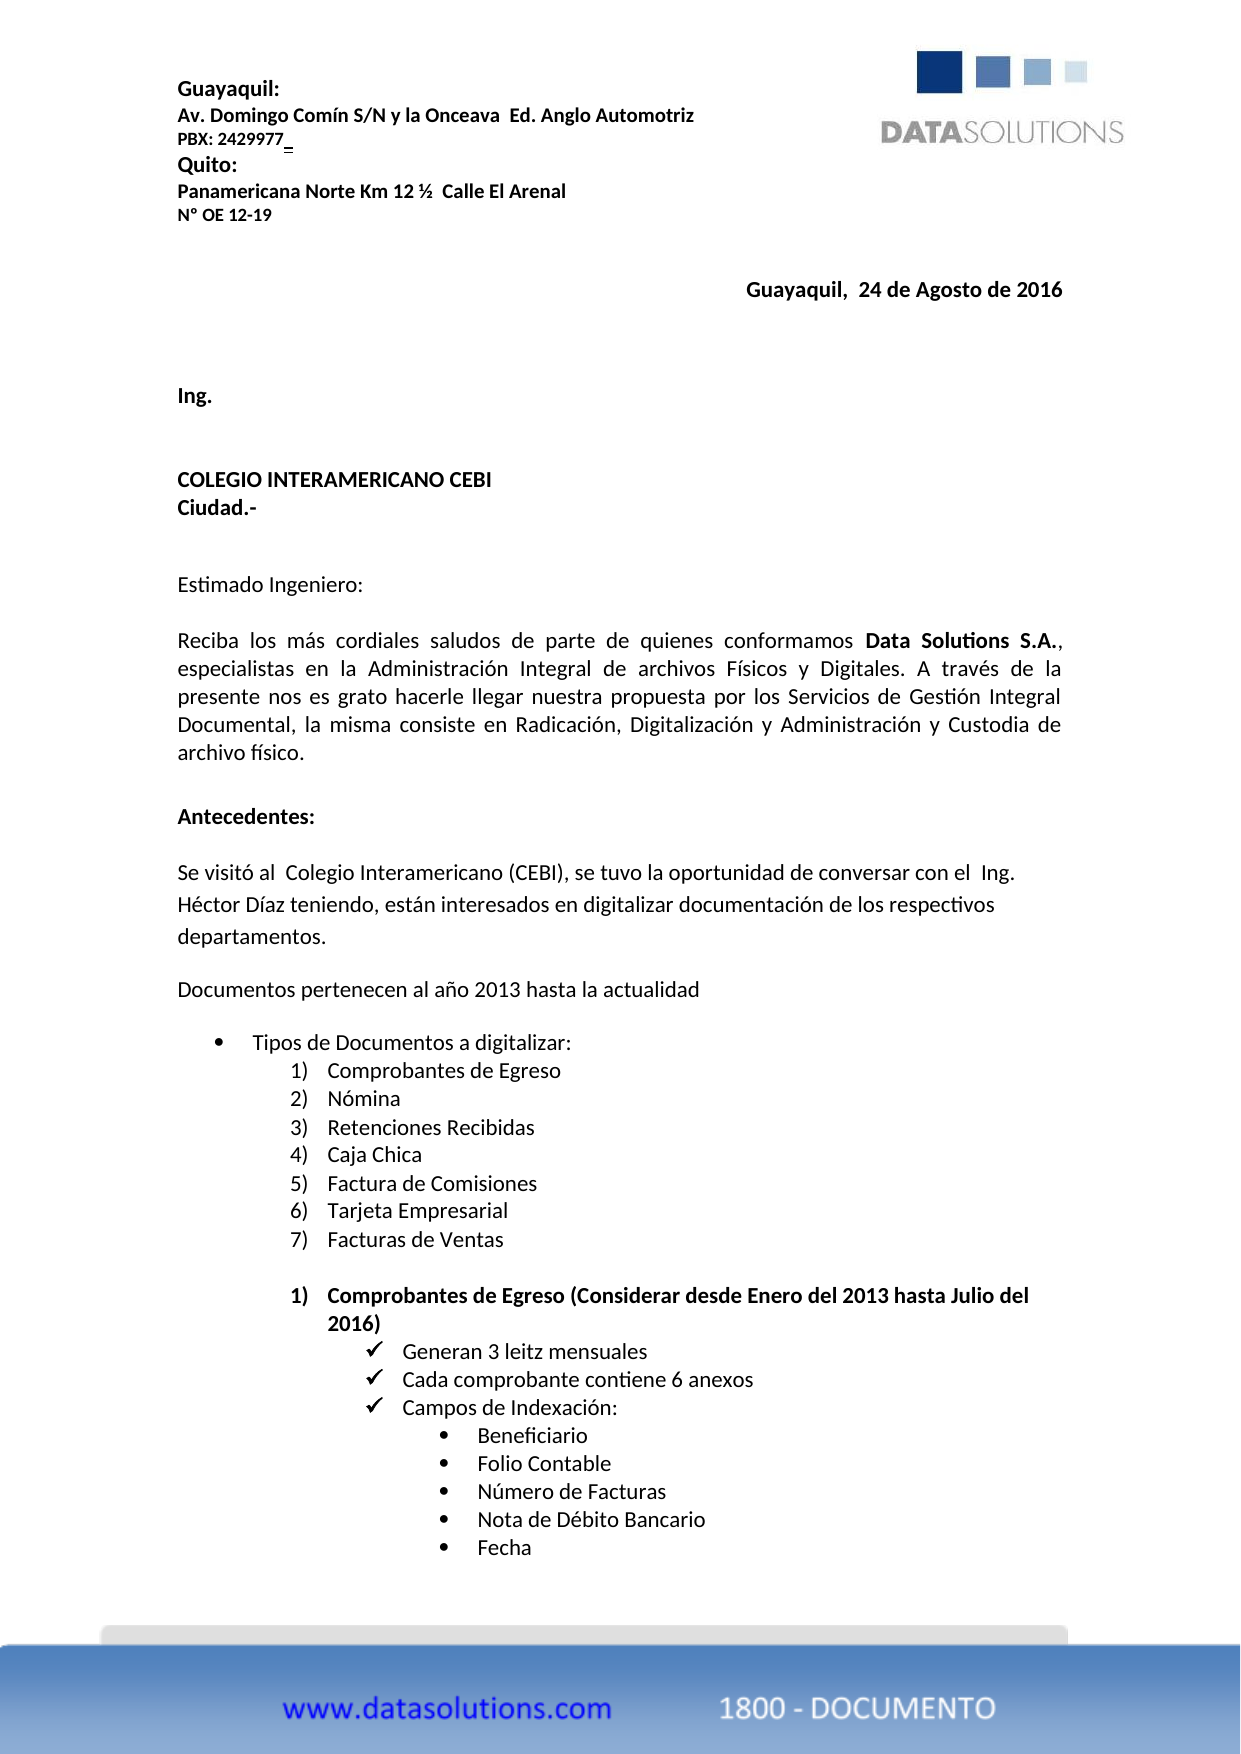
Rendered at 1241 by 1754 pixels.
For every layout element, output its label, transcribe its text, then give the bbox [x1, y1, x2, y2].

list Comprobantes de Egreso [290, 1057, 1063, 1084]
text Antecedentes: [177, 802, 1063, 830]
text Estimado Ingeniero: [177, 570, 1063, 598]
list Fecha [440, 1533, 1063, 1561]
list Generan 3 leitz mensuales [365, 1337, 1063, 1365]
list Número de Facturas [440, 1477, 1063, 1505]
list Tipos de Documentos a digitalizar: [215, 1028, 1063, 1057]
list Campos de Indexación: [365, 1393, 1063, 1421]
list Cada comprobante contiene 6 anexos [365, 1365, 1063, 1393]
text COLEGIO INTERAMERICANO CEBI [177, 465, 1063, 493]
list Nota de Débito Bancario [440, 1505, 1063, 1533]
list Beneficiario [440, 1421, 1063, 1449]
list Caja Chica [290, 1141, 1063, 1169]
text Ciudad.- [177, 493, 1063, 521]
list Facturas de Ventas [290, 1225, 1063, 1253]
list Comprobantes de Egreso (Considerar desde Enero del 2013 hasta Julio del 2016) [290, 1281, 1063, 1337]
text Reciba los más cordiales saludos de parte de quienes conformamos Data Solutions S.A., especialistas en la Administración Integral de archivos Físicos y Digitales. A través de la presente nos es grato hacerle llegar nuestra propuesta por los Servicios de Gestión Integral Documental, la misma consiste en Radicación, Digitalización y Administración y Custodia de archivo físico. [177, 626, 1063, 766]
text Se visitó al Colegio Interamericano (CEBI), se tuvo la oportunidad de conversar con el Ing. Héctor Díaz teniendo, están interesados en digitalizar documentación de los respectivos departamentos. [177, 858, 1063, 951]
list Retenciones Recibidas [290, 1113, 1063, 1141]
picture [846, 31, 1166, 163]
list Factura de Comisiones [290, 1169, 1063, 1197]
picture [0, 1625, 1241, 1754]
text Guayaquil, 24 de Agosto de 2016 [177, 275, 1063, 303]
list Nómina [290, 1084, 1063, 1113]
text Ing. [177, 381, 1063, 409]
text Documentos pertenecen al año 2013 hasta la actualidad [177, 976, 1063, 1003]
list Folio Contable [440, 1449, 1063, 1477]
list Tarjeta Empresarial [290, 1197, 1063, 1225]
